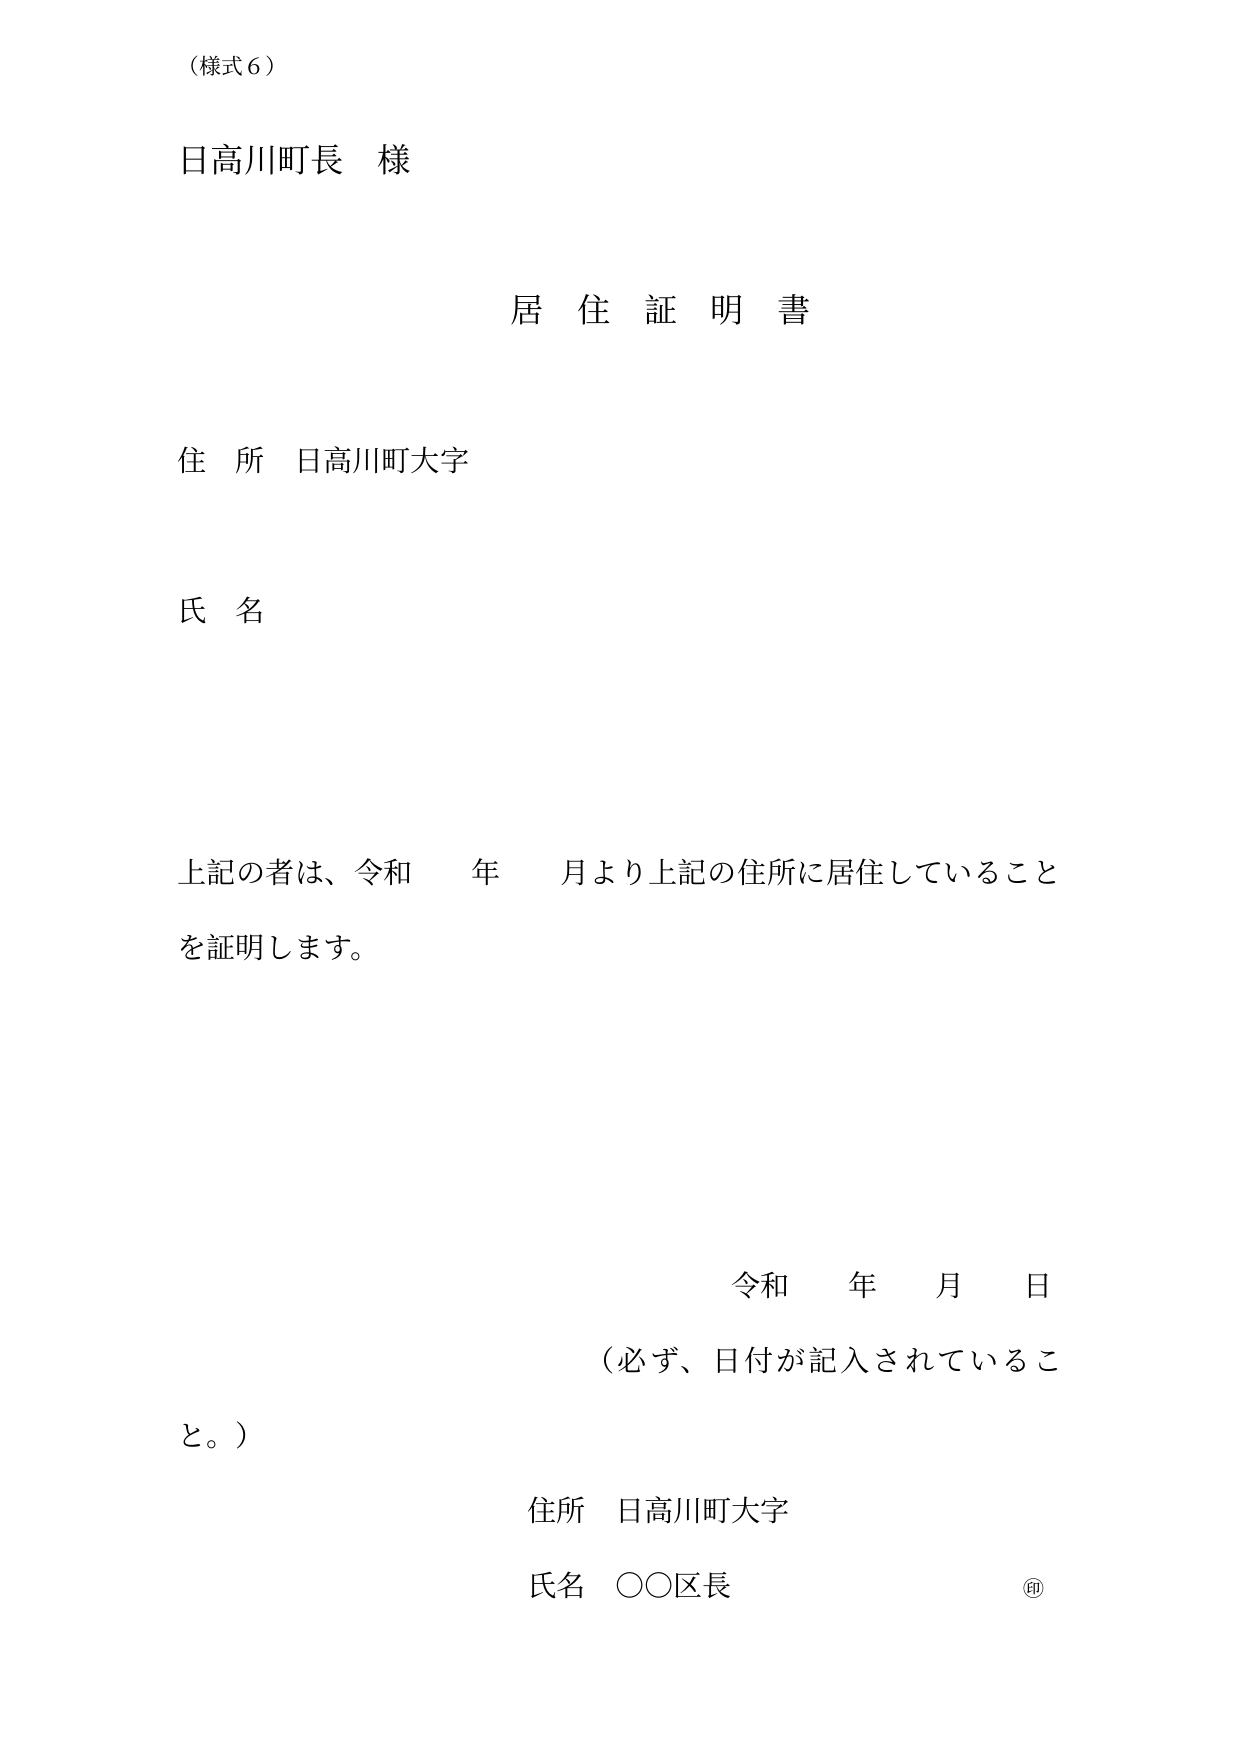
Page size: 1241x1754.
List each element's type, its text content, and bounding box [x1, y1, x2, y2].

text （必ず、日付が記入されていること。） [177, 1321, 1063, 1471]
text 日高川町長 様 [177, 121, 1063, 196]
text 氏名 ○○区長 ㊞ [177, 1546, 1063, 1621]
text 令和 年 月 日 [177, 1246, 1063, 1321]
text （様式６） [177, 46, 1063, 83]
text 上記の者は、令和 年 月より上記の住所に居住していることを証明します。 [177, 833, 1063, 983]
text 住 所 日高川町大字 [177, 421, 1063, 496]
text 居 住 証 明 書 [177, 271, 1063, 346]
text 氏 名 [177, 571, 1063, 646]
text 住所 日高川町大字 [177, 1471, 1063, 1546]
